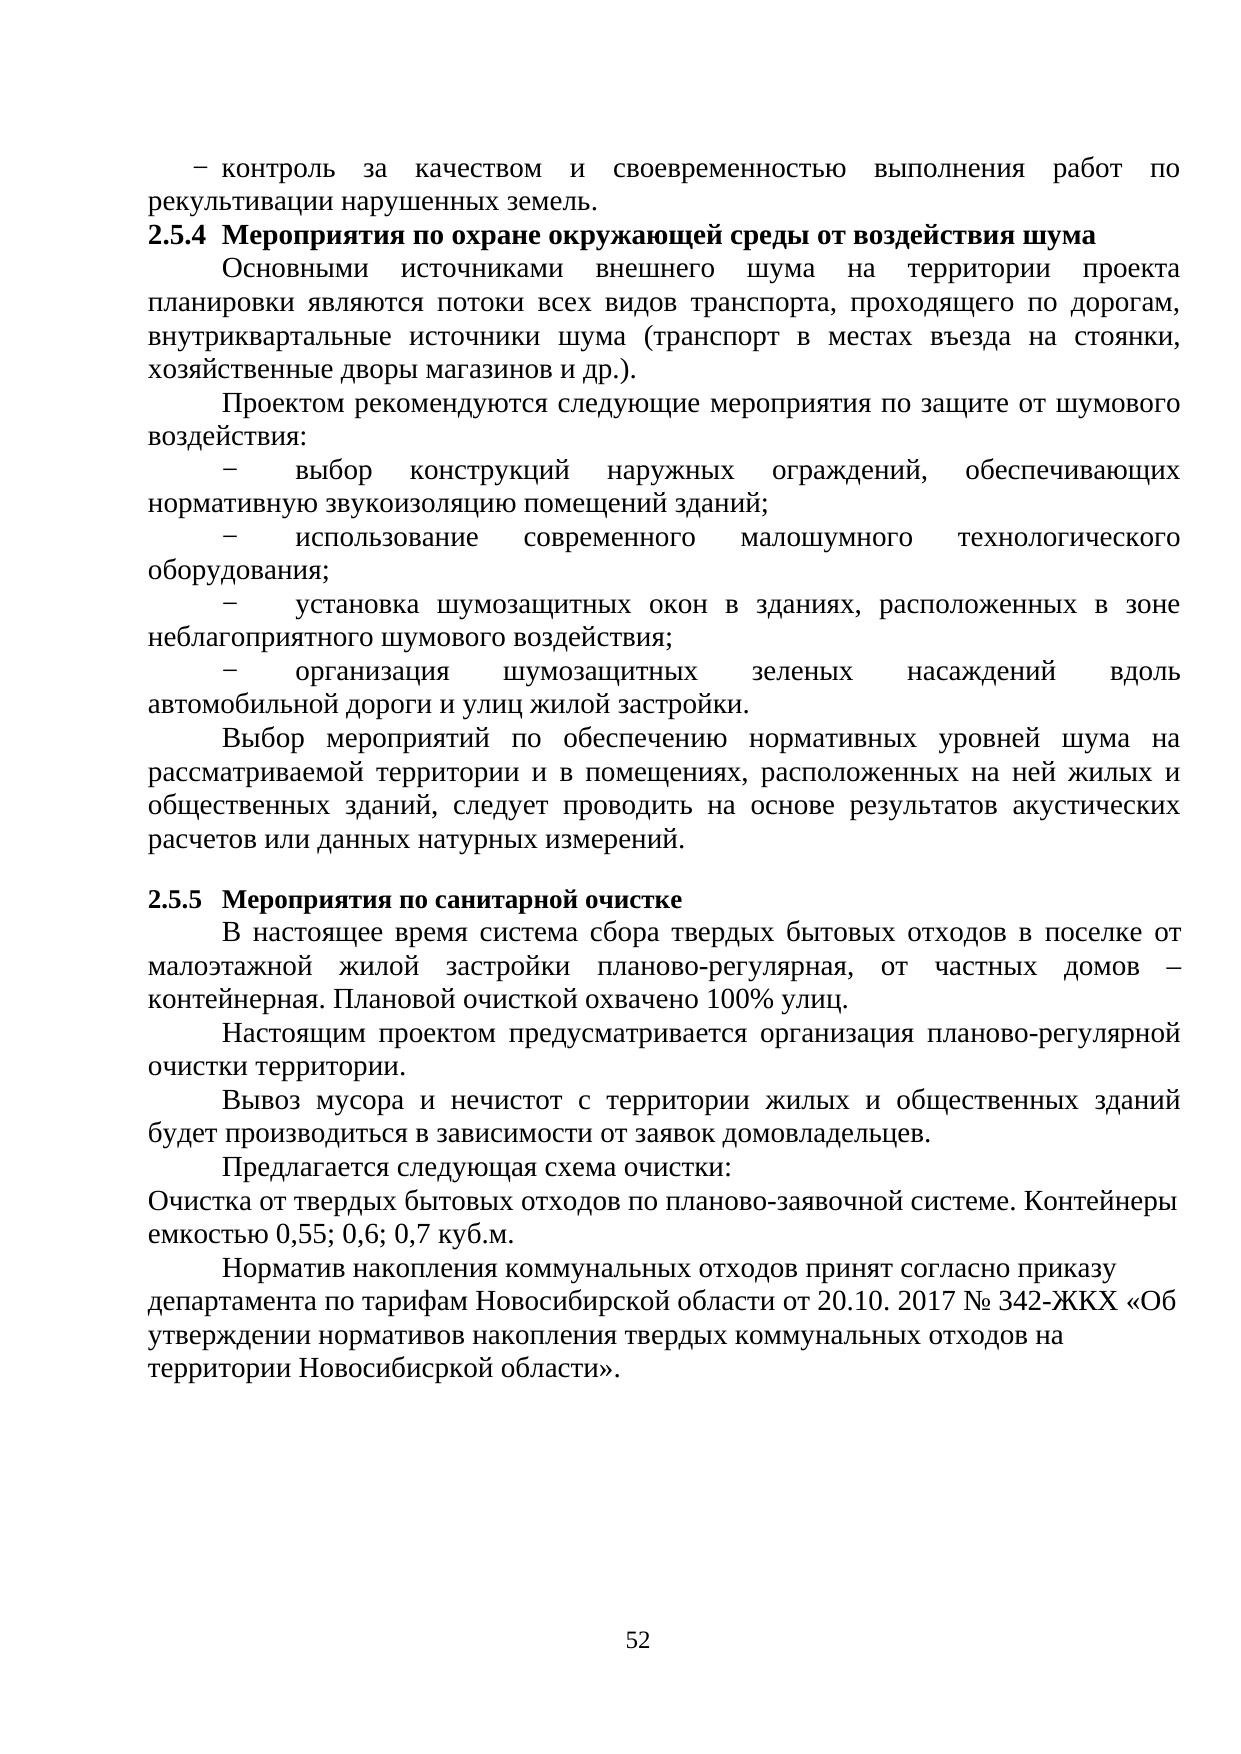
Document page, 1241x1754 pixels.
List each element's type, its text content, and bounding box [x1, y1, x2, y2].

text Предлагается следующая схема очистки: [148, 1149, 1181, 1183]
list установка шумозащитных окон в зданиях, расположенных в зоне неблагоприятного шумового воздействия; [148, 586, 1181, 653]
text Проектом рекомендуются следующие мероприятия по защите от шумового воздействия: [148, 385, 1181, 452]
text В настоящее время система сбора твердых бытовых отходов в поселке от малоэтажной жилой застройки планово-регулярная, от частных домов – контейнерная. Плановой очисткой охвачено 100% улиц. [148, 914, 1181, 1015]
text Выбор мероприятий по обеспечению нормативных уровней шума на рассматриваемой территории и в помещениях, расположенных на ней жилых и общественных зданий, следует проводить на основе результатов акустических расчетов или данных натурных измерений. [148, 720, 1181, 854]
subtitle Мероприятия по санитарной очистке [148, 883, 1181, 914]
list контроль за качеством и своевременностью выполнения работ по рекультивации нарушенных земель. [148, 150, 1181, 217]
text Основными источниками внешнего шума на территории проекта планировки являются потоки всех видов транспорта, проходящего по дорогам, внутриквартальные источники шума (транспорт в местах въезда на стоянки, хозяйственные дворы магазинов и др.). [148, 251, 1181, 385]
subtitle Мероприятия по охране окружающей среды от воздействия шума [148, 217, 1181, 251]
list выбор конструкций наружных ограждений, обеспечивающих нормативную звукоизоляцию помещений зданий; [148, 452, 1181, 519]
list использование современного малошумного технологического оборудования; [148, 519, 1181, 586]
list организация шумозащитных зеленых насаждений вдоль автомобильной дороги и улиц жилой застройки. [148, 653, 1181, 720]
text Очистка от твердых бытовых отходов по планово-заявочной системе. Контейнеры емкостью 0,55; 0,6; 0,7 куб.м. [148, 1183, 1181, 1250]
text Вывоз мусора и нечистот с территории жилых и общественных зданий будет производиться в зависимости от заявок домовладельцев. [148, 1082, 1181, 1149]
text Норматив накопления коммунальных отходов принят согласно приказу департамента по тарифам Новосибирской области от 20.10. 2017 № 342-ЖКХ «Об утверждении нормативов накопления твердых коммунальных отходов на территории Новосибисркой области». [148, 1250, 1181, 1384]
text Настоящим проектом предусматривается организация планово-регулярной очистки территории. [148, 1015, 1181, 1082]
